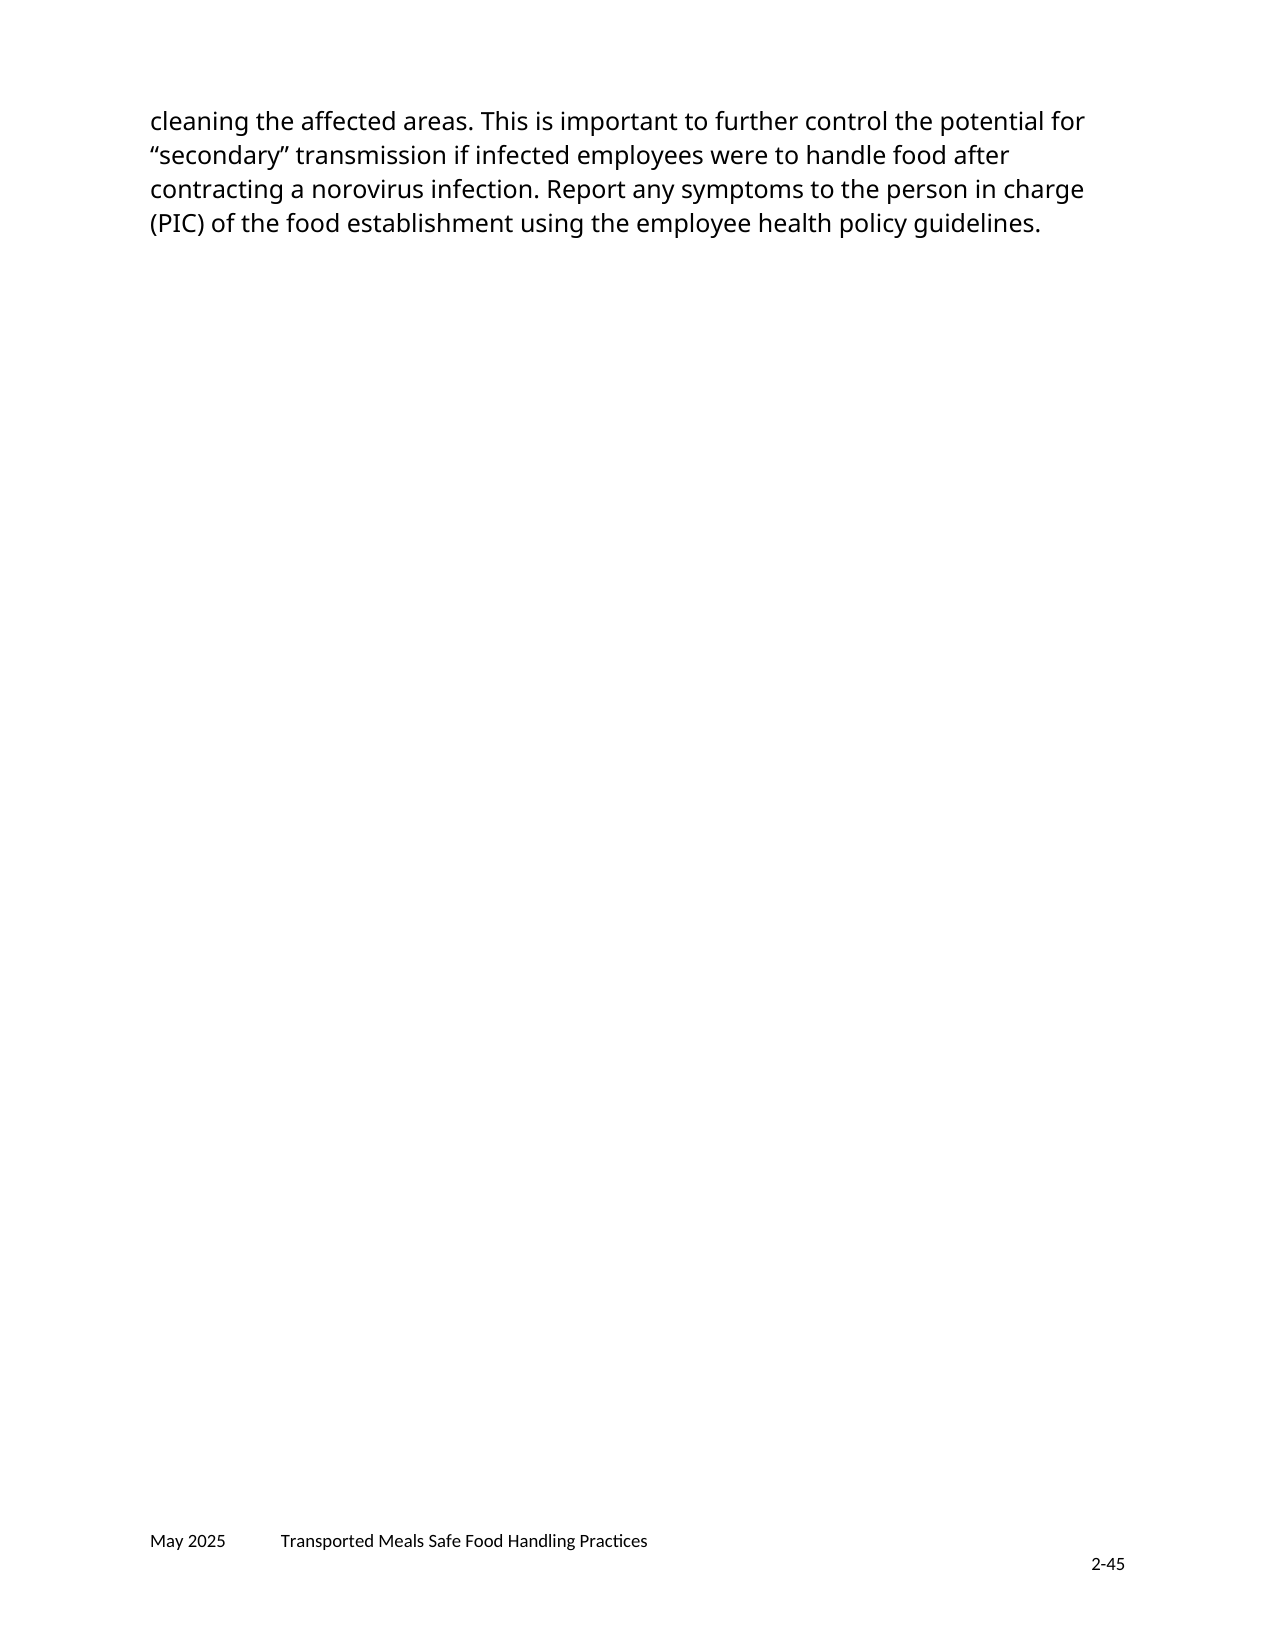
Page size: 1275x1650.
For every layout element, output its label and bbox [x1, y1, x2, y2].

text [150, 104, 1125, 240]
